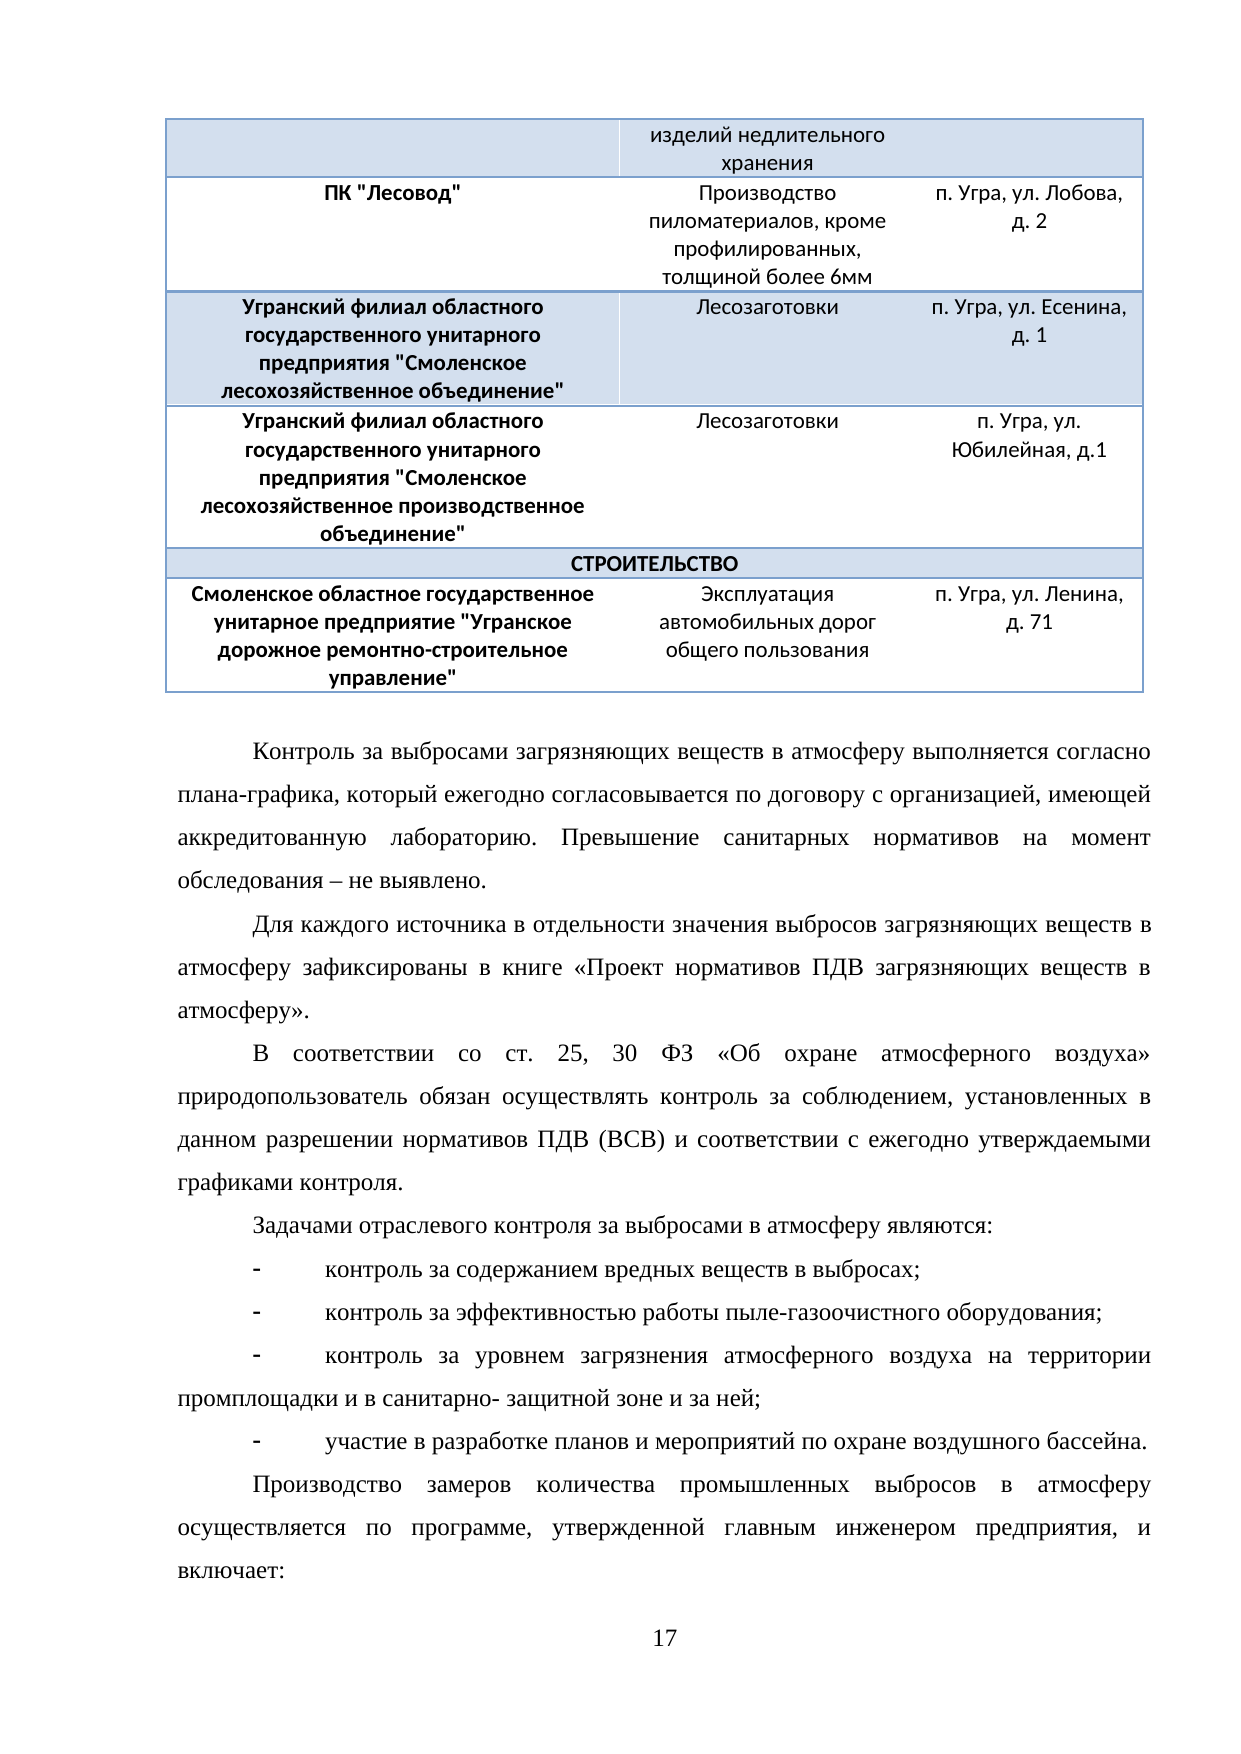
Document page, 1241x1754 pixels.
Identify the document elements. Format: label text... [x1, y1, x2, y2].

list контроль за эффективностью работы пыле-газоочистного оборудования; [177, 1297, 1152, 1326]
table_cell Смоленское областное государственное унитарное предприятие "Угранское дорожное ремонтно-строительное управление" [167, 579, 619, 691]
list участие в разработке планов и мероприятий по охране воздушного бассейна. [177, 1426, 1152, 1455]
table_cell Лесозаготовки [620, 293, 915, 404]
table_cell Эксплуатация автомобильных дорог общего пользования [620, 579, 915, 691]
text Производство замеров количества промышленных выбросов в атмосферу осуществляется по программе, утвержденной главным инженером предприятия, и включает: [177, 1469, 1152, 1584]
table_cell п. Угра, ул. Ленина, д. 71 [915, 579, 1142, 691]
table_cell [167, 120, 619, 176]
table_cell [915, 120, 1142, 176]
table_cell Угранский филиал областного государственного унитарного предприятия "Смоленское лесохозяйственное объединение" [167, 293, 619, 404]
table_cell СТРОИТЕЛЬСТВО [167, 549, 1142, 577]
table_cell п. Угра, ул. Юбилейная, д.1 [915, 407, 1142, 547]
text В соответствии со ст. 25, 30 ФЗ «Об охране атмосферного воздуха» природопользователь обязан осуществлять контроль за соблюдением, установленных в данном разрешении нормативов ПДВ (ВСВ) и соответствии с ежегодно утверждаемыми графиками контроля. [177, 1038, 1152, 1196]
text Контроль за выбросами загрязняющих веществ в атмосферу выполняется согласно плана-графика, который ежегодно согласовывается по договору с организацией, имеющей аккредитованную лабораторию. Превышение санитарных нормативов на момент обследования – не выявлено. [177, 736, 1152, 894]
text Задачами отраслевого контроля за выбросами в атмосферу являются: [177, 1211, 1152, 1239]
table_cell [620, 120, 915, 176]
list контроль за уровнем загрязнения атмосферного воздуха на территории промплощадки и в санитарно- защитной зоне и за ней; [177, 1340, 1152, 1412]
table_cell ПК "Лесовод" [167, 178, 619, 290]
table_cell Производство пиломатериалов, кроме профилированных, толщиной более 6мм [620, 178, 915, 290]
table_cell Угранский филиал областного государственного унитарного предприятия "Смоленское лесохозяйственное производственное объединение" [167, 407, 619, 547]
table_cell п. Угра, ул. Лобова, д. 2 [915, 178, 1142, 290]
table_cell п. Угра, ул. Есенина, д. 1 [915, 293, 1142, 404]
list контроль за содержанием вредных веществ в выбросах; [177, 1254, 1152, 1282]
text Для каждого источника в отдельности значения выбросов загрязняющих веществ в атмосферу зафиксированы в книге «Проект нормативов ПДВ загрязняющих веществ в атмосферу». [177, 909, 1152, 1024]
table_cell Лесозаготовки [620, 407, 915, 547]
